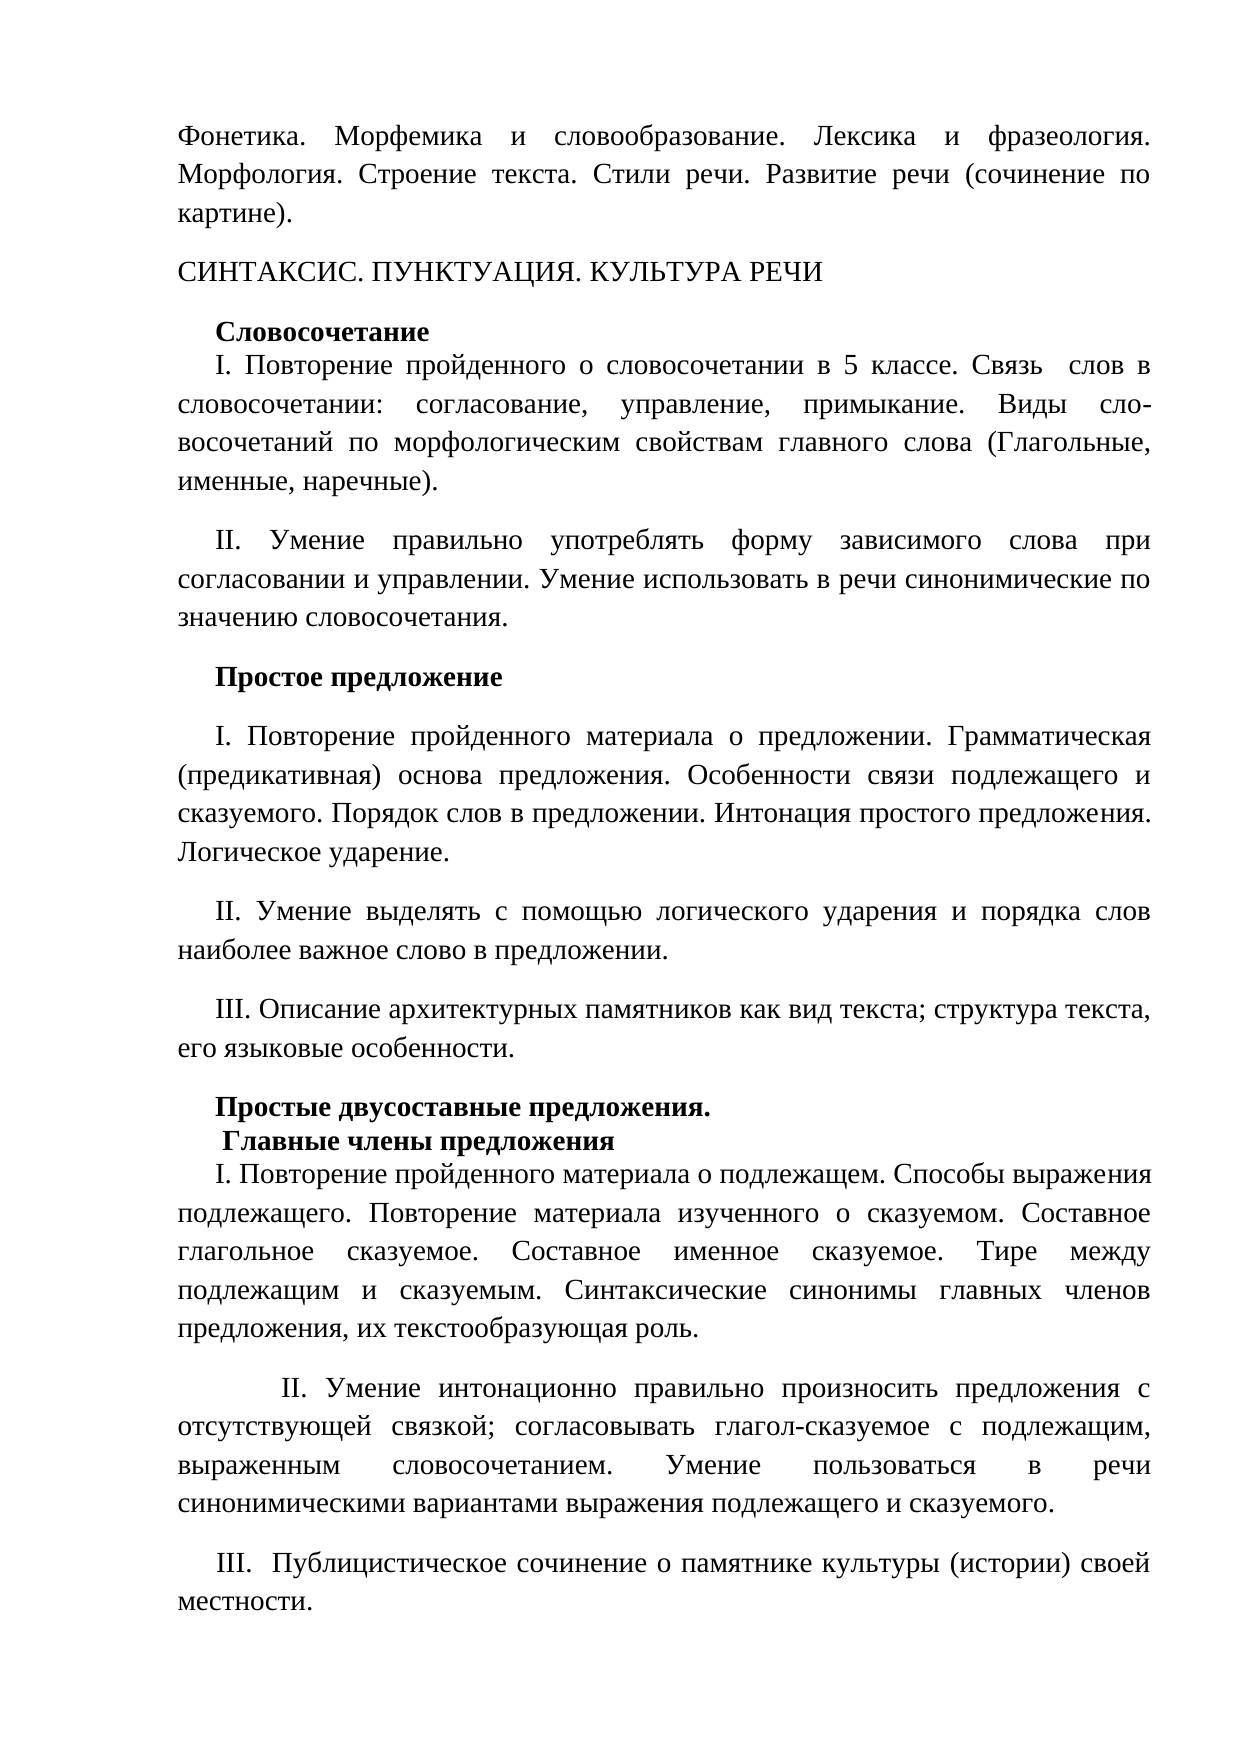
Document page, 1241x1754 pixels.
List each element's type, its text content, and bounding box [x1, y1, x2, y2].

text II. Умение правильно употреблять форму зависимого слова при согласовании и управлении. Умение использовать в речи синонимические по значению словосочетания. [177, 522, 1152, 633]
text II. Умение выделять с помощью логического ударения и порядка слов наиболее важное слово в предложении. [177, 893, 1152, 965]
text СИНТАКСИС. ПУНКТУАЦИЯ. КУЛЬТУРА РЕЧИ [177, 254, 1152, 288]
text Главные члены предложения [186, 1123, 1152, 1156]
text I. Повторение пройденного материала о подлежащем. Способы выражения подлежащего. Повторение материала изученного о сказуемом. Составное глагольное сказуемое. Составное именное сказуемое. Тире между подлежащим и сказуемым. Синтаксические синонимы главных членов предложения, их текстообразующая роль. [177, 1156, 1152, 1344]
text Словосочетание [186, 314, 1152, 347]
text III. Описание архитектурных памятников как вид текста; структура текста, его языковые особенности. [177, 991, 1152, 1063]
text I. Повторение пройденного материала о предложении. Грамматическая (предикативная) основа предложения. Особенности связи подлежащего и сказуемого. Порядок слов в предложении. Интонация простого предложения. Логическое ударение. [177, 718, 1152, 867]
text Простые двусоставные предложения. [186, 1089, 1152, 1123]
text Простое предложение [177, 659, 1152, 692]
text Фонетика. Морфемика и словообразование. Лексика и фразеология. Морфология. Строение текста. Стили речи. Развитие речи (сочинение по картине). [177, 118, 1152, 229]
text I. Повторение пройденного о словосочетании в 5 классе. Связь слов в словосочетании: согласование, управление, примыкание. Виды словосочетаний по морфологическим свойствам главного слова (Глагольные, именные, наречные). [177, 347, 1152, 497]
text III. Публицистическое сочинение о памятнике культуры (истории) своей местности. [177, 1545, 1152, 1617]
text II. Умение интонационно правильно произносить предложения с отсутствующей связкой; согласовывать глагол-сказуемое с подлежащим, выраженным словосочетанием. Умение пользоваться в речи синонимическими вариантами выражения подлежащего и сказуемого. [177, 1370, 1152, 1519]
